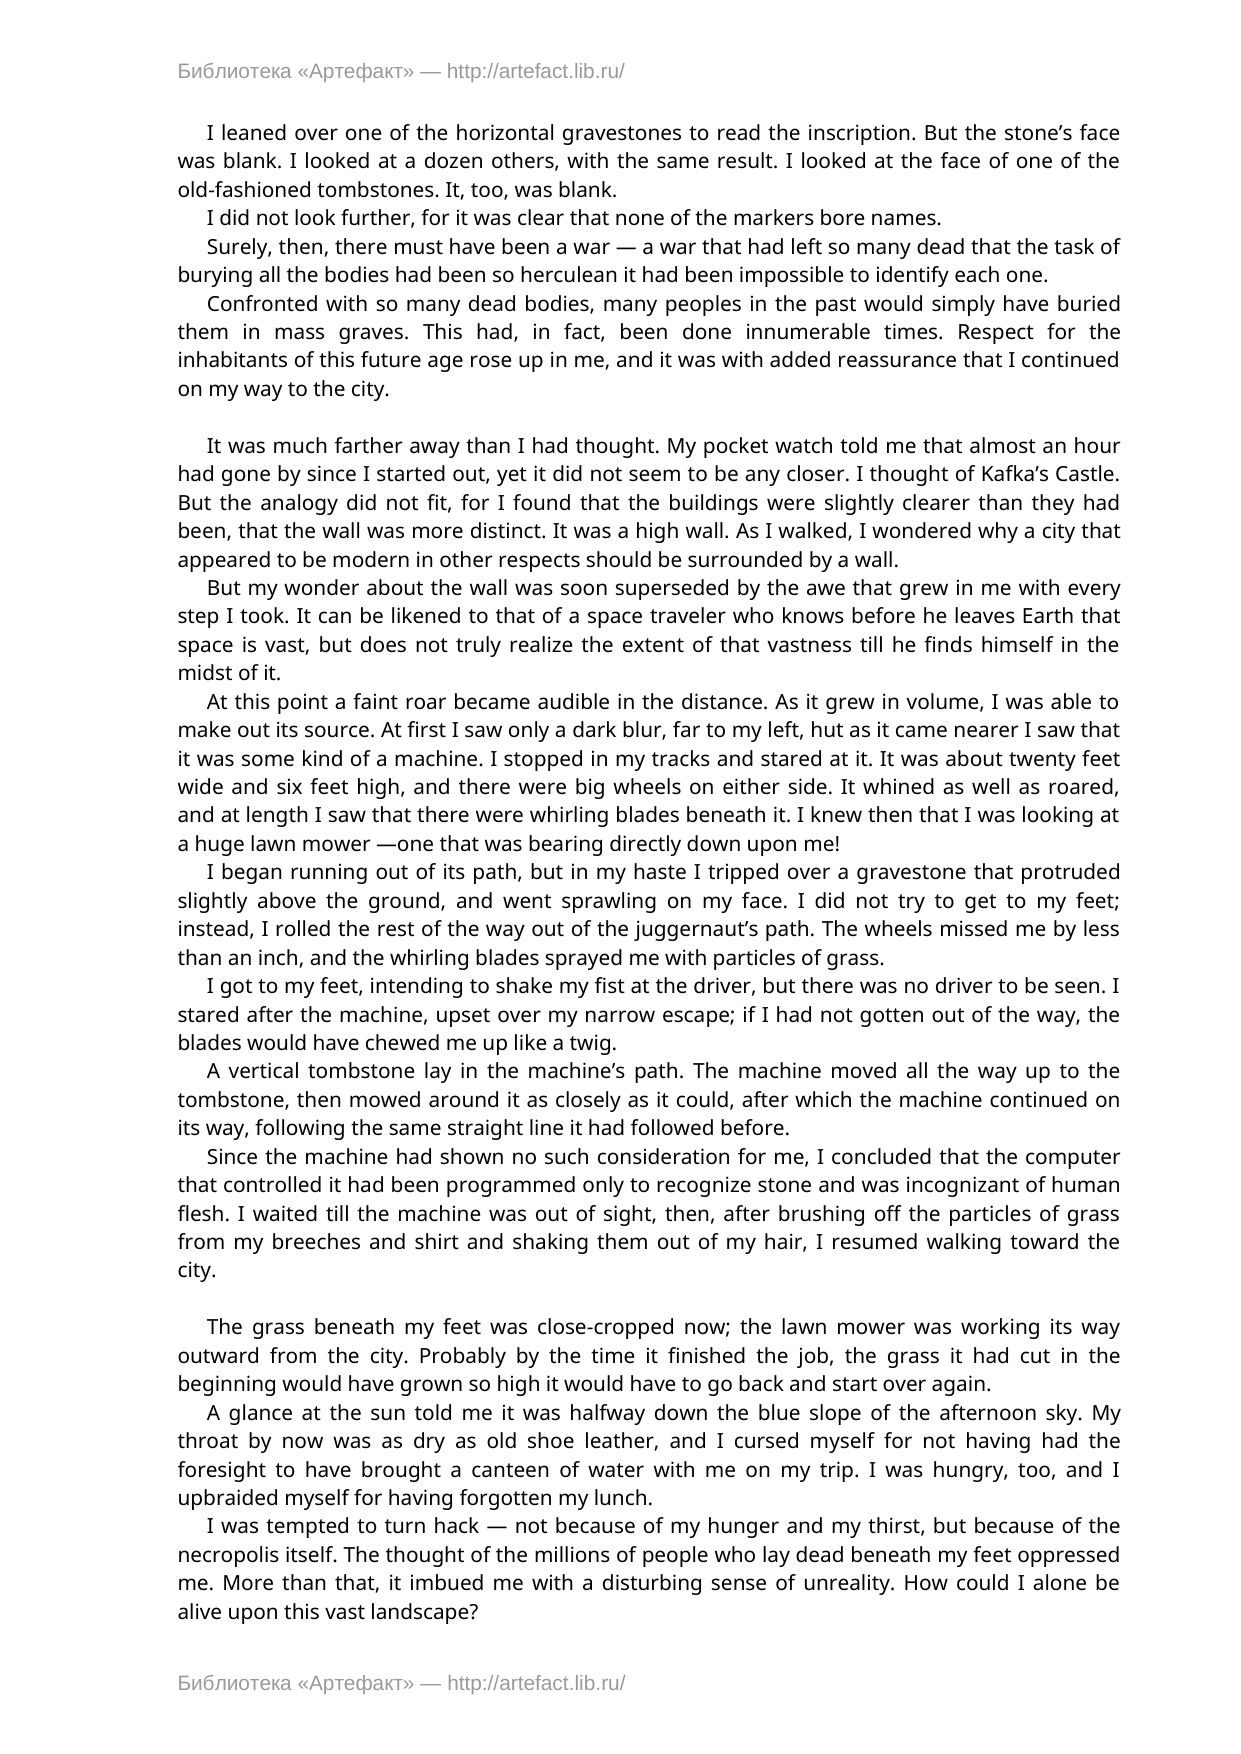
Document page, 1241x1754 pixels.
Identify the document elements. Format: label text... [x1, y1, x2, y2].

text I did not look further, for it was clear that none of the markers bore names. [177, 203, 1122, 232]
text Since the machine had shown no such consideration for me, I concluded that the computer that controlled it had been programmed only to recognize stone and was incognizant of human flesh. I waited till the machine was out of sight, then, after brushing off the particles of grass from my breeches and shirt and shaking them out of my hair, I resumed walking toward the city. [177, 1142, 1122, 1284]
text Surely, then, there must have been a war — a war that had left so many dead that the task of burying all the bodies had been so herculean it had been impossible to identify each one. [177, 232, 1122, 289]
text I got to my feet, intending to shake my fist at the driver, but there was no driver to be seen. I stared after the machine, upset over my narrow escape; if I had not gotten out of the way, the blades would have chewed me up like a twig. [177, 971, 1122, 1057]
text I began running out of its path, but in my haste I tripped over a gravestone that protruded slightly above the ground, and went sprawling on my face. I did not try to get to my feet; instead, I rolled the rest of the way out of the juggernaut’s path. The wheels missed me by less than an inch, and the whirling blades sprayed me with particles of grass. [177, 857, 1122, 971]
text I leaned over one of the horizontal gravestones to read the inscription. But the stone’s face was blank. I looked at a dozen others, with the same result. I looked at the face of one of the old-fashioned tombstones. It, too, was blank. [177, 118, 1122, 203]
text At this point a faint roar became audible in the distance. As it grew in volume, I was able to make out its source. At first I saw only a dark blur, far to my left, hut as it came nearer I saw that it was some kind of a machine. I stopped in my tracks and stared at it. It was about twenty feet wide and six feet high, and there were big wheels on either side. It whined as well as roared, and at length I saw that there were whirling blades beneath it. I knew then that I was looking at a huge lawn mower —one that was bearing directly down upon me! [177, 687, 1122, 857]
text I was tempted to turn hack — not because of my hunger and my thirst, but because of the necropolis itself. The thought of the millions of people who lay dead beneath my feet oppressed me. More than that, it imbued me with a disturbing sense of unreality. How could I alone be alive upon this vast landscape? [177, 1512, 1122, 1625]
text But my wonder about the wall was soon superseded by the awe that grew in me with every step I took. It can be likened to that of a space traveler who knows before he leaves Earth that space is vast, but does not truly realize the extent of that vastness till he finds himself in the midst of it. [177, 573, 1122, 687]
text A glance at the sun told me it was halfway down the blue slope of the afternoon sky. My throat by now was as dry as old shoe leather, and I cursed myself for not having had the foresight to have brought a canteen of water with me on my trip. I was hungry, too, and I upbraided myself for having forgotten my lunch. [177, 1398, 1122, 1512]
text A vertical tombstone lay in the machine’s path. The machine moved all the way up to the tombstone, then mowed around it as closely as it could, after which the machine continued on its way, following the same straight line it had followed before. [177, 1057, 1122, 1142]
text It was much farther away than I had thought. My pocket watch told me that almost an hour had gone by since I started out, yet it did not seem to be any closer. I thought of Kafka’s Castle. But the analogy did not fit, for I found that the buildings were slightly clearer than they had been, that the wall was more distinct. It was a high wall. As I walked, I wondered why a city that appeared to be modern in other respects should be surrounded by a wall. [177, 431, 1122, 573]
text Confronted with so many dead bodies, many peoples in the past would simply have buried them in mass graves. This had, in fact, been done innumerable times. Respect for the inhabitants of this future age rose up in me, and it was with added reassurance that I continued on my way to the city. [177, 289, 1122, 402]
text The grass beneath my feet was close-cropped now; the lawn mower was working its way outward from the city. Probably by the time it finished the job, the grass it had cut in the beginning would have grown so high it would have to go back and start over again. [177, 1312, 1122, 1398]
